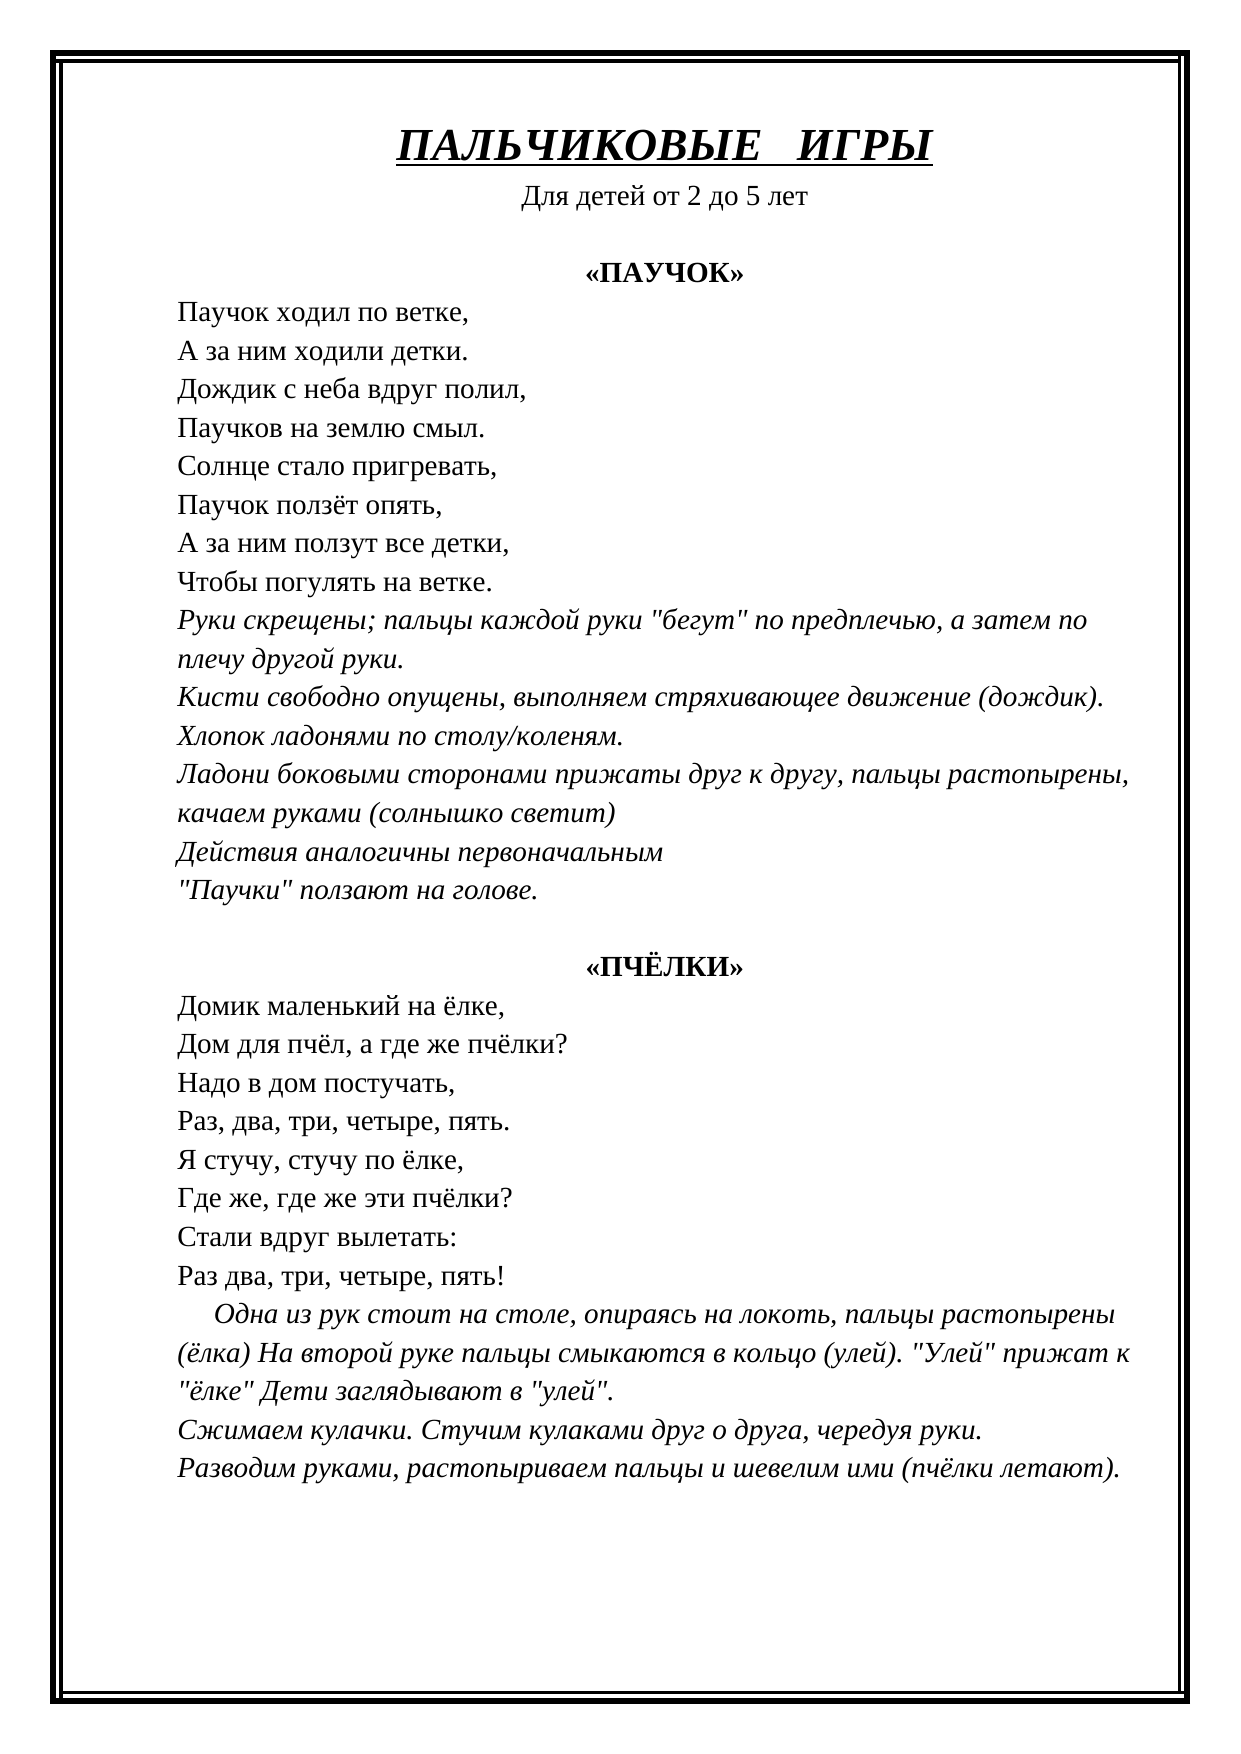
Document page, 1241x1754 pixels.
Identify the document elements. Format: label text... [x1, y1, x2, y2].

text Действия аналогичны первоначальным [177, 834, 1152, 867]
text Надо в дом постучать, [177, 1065, 1152, 1098]
text Домик маленький на ёлке, [177, 988, 1152, 1021]
text Чтобы погулять на ветке. [177, 564, 1152, 597]
text Дом для пчёл, а где же пчёлки? [177, 1026, 1152, 1060]
text «ПЧЁЛКИ» [177, 949, 1152, 983]
text "Паучки" ползают на голове. [177, 872, 1152, 906]
text Ладони боковыми сторонами прижаты друг к другу, пальцы растопырены, качаем руками (солнышко светит) [177, 757, 1152, 829]
text ПАЛЬЧИКОВЫЕ ИГРЫ [177, 118, 1152, 171]
text Одна из рук стоит на столе, опираясь на локоть, пальцы растопырены (ёлка) На второй руке пальцы смыкаются в кольцо (улей). "Улей" прижат к "ёлке" Дети заглядывают в "улей". [177, 1296, 1152, 1407]
text Раз два, три, четыре, пять! [177, 1258, 1152, 1291]
text Где же, где же эти пчёлки? [177, 1181, 1152, 1214]
text А за ним ходили детки. [177, 333, 1152, 366]
text Паучок ползёт опять, [177, 487, 1152, 520]
text Паучков на землю смыл. [177, 410, 1152, 443]
text Стали вдруг вылетать: [177, 1219, 1152, 1253]
text Хлопок ладонями по столу/коленям. [177, 718, 1152, 752]
text Сжимаем кулачки. Стучим кулаками друг о друга, чередуя руки. [177, 1412, 1152, 1445]
text Дождик с неба вдруг полил, [177, 371, 1152, 405]
text Паучок ходил по ветке, [177, 294, 1152, 328]
text Я стучу, стучу по ёлке, [177, 1142, 1152, 1176]
text Для детей от 2 до 5 лет [177, 178, 1152, 212]
text Кисти свободно опущены, выполняем стряхивающее движение (дождик). [177, 679, 1152, 713]
text «ПАУЧОК» [177, 256, 1152, 289]
text Солнце стало пригревать, [177, 448, 1152, 482]
text Разводим руками, растопыриваем пальцы и шевелим ими (пчёлки летают). [177, 1450, 1152, 1484]
text Руки скрещены; пальцы каждой руки "бегут" по предплечью, а затем по плечу другой руки. [177, 602, 1152, 674]
text А за ним ползут все детки, [177, 525, 1152, 559]
text Раз, два, три, четыре, пять. [177, 1103, 1152, 1137]
